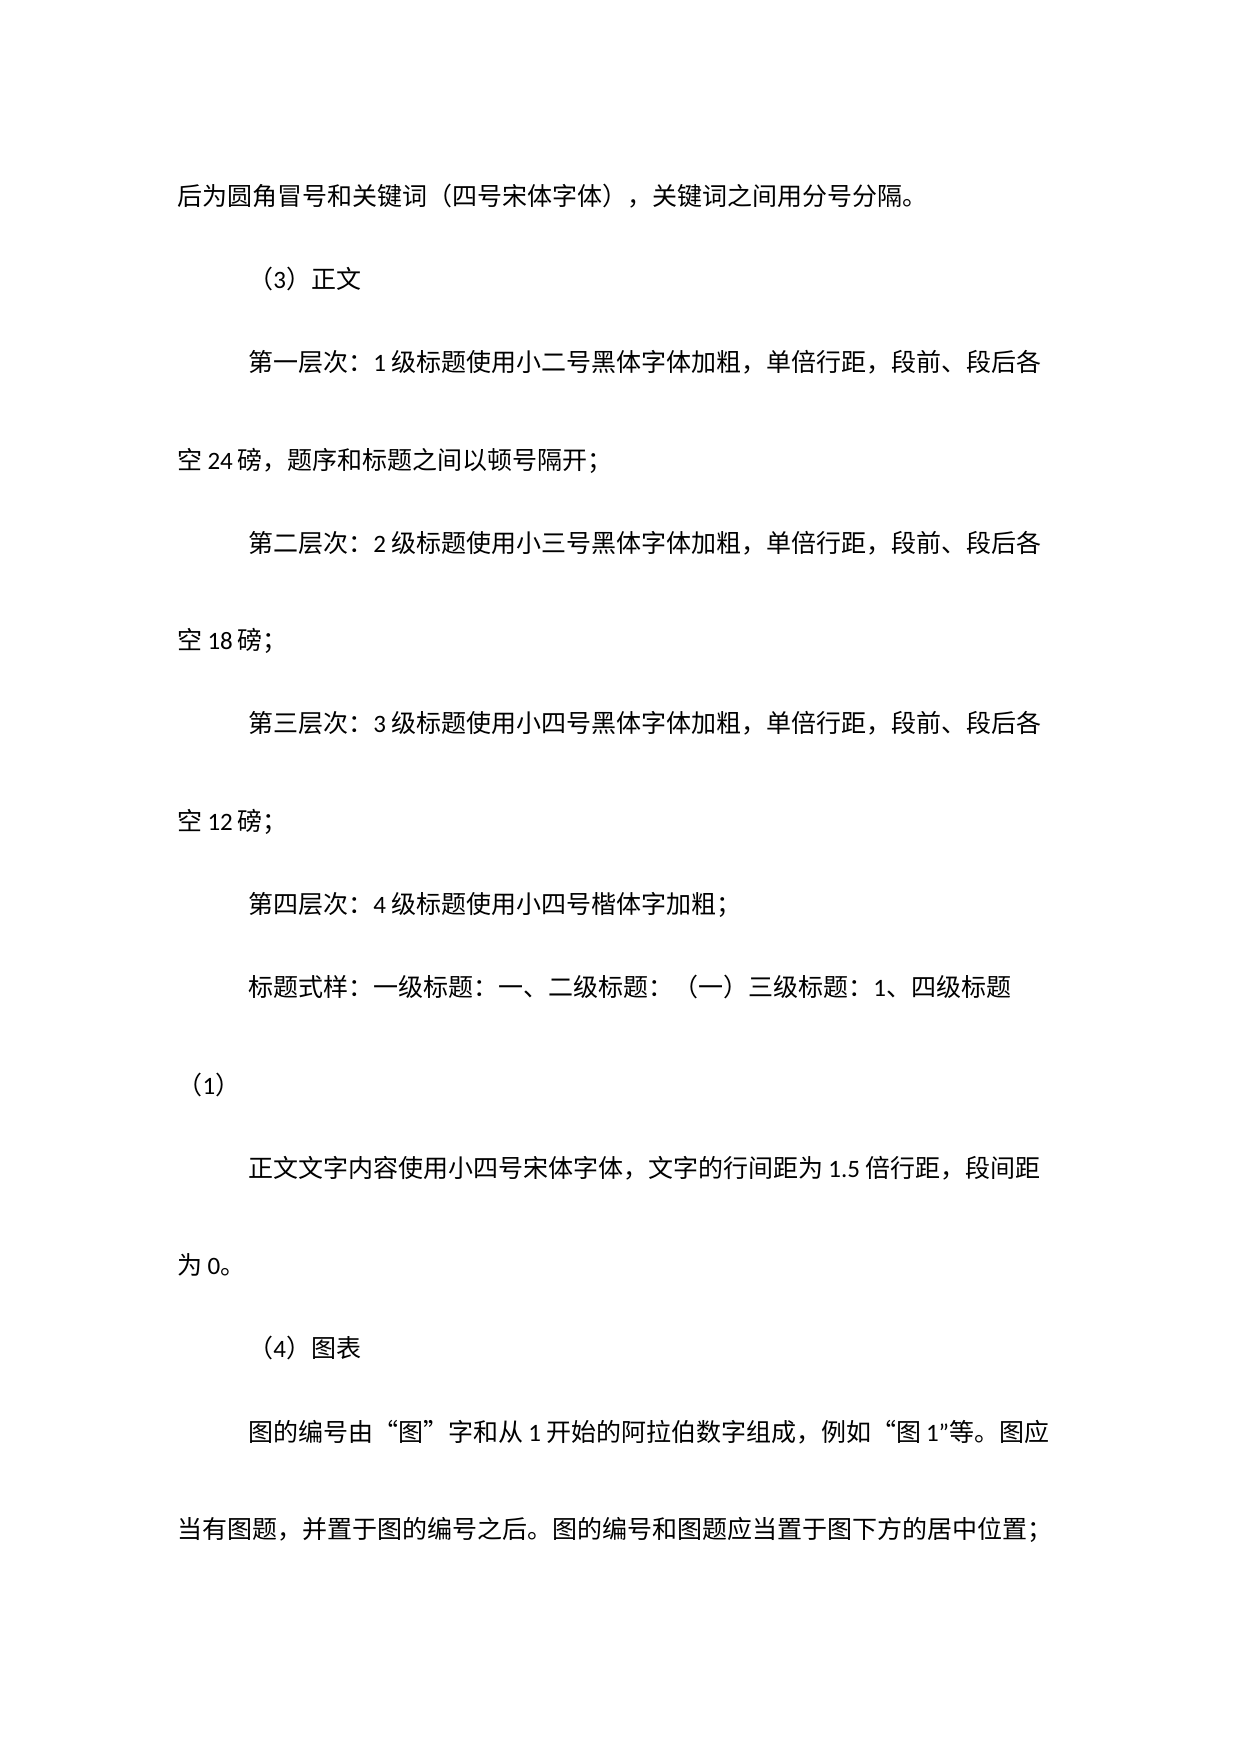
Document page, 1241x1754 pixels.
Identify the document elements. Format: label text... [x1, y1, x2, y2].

list 正文文字内容使用小四号宋体字体，文字的行间距为1.5倍行距，段间距为0。 [177, 1134, 1063, 1296]
list 标题式样：一级标题：一、二级标题：（一）三级标题：1、四级标题（1） [177, 953, 1063, 1116]
list 第三层次：3级标题使用小四号黑体字体加粗，单倍行距，段前、段后各空12磅； [177, 689, 1063, 852]
list （4）图表 [177, 1314, 1063, 1379]
list 第二层次：2级标题使用小三号黑体字体加粗，单倍行距，段前、段后各空18磅； [177, 509, 1063, 671]
text 第四层次：4级标题使用小四号楷体字加粗； [177, 870, 1063, 935]
list （3）正文 [177, 245, 1063, 310]
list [177, 162, 1063, 227]
list 图的编号由“图”字和从1开始的阿拉伯数字组成，例如“图1”等。图应当有图题，并置于图的编号之后。图的编号和图题应当置于图下方的居中位置； [177, 1398, 1063, 1560]
list 第一层次：1级标题使用小二号黑体字体加粗，单倍行距，段前、段后各空24磅，题序和标题之间以顿号隔开； [177, 328, 1063, 491]
